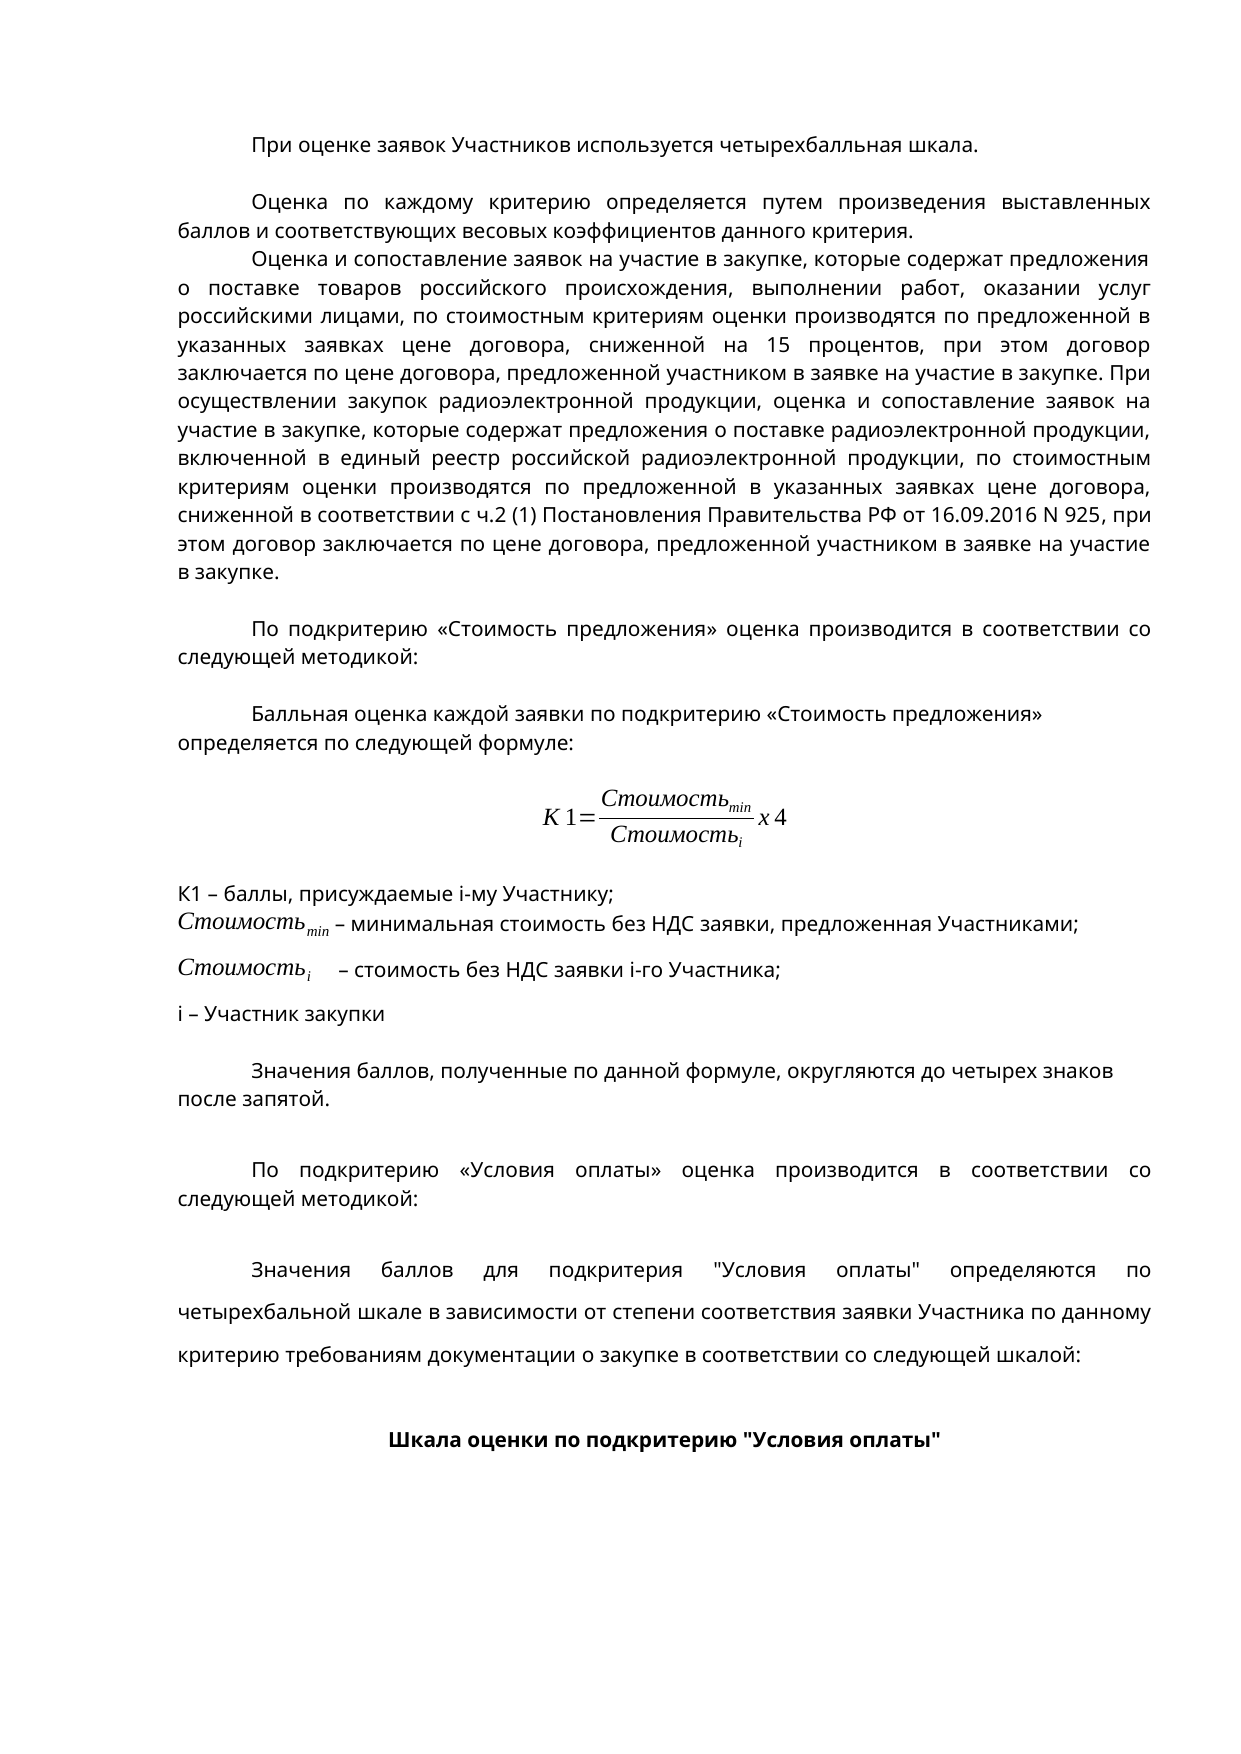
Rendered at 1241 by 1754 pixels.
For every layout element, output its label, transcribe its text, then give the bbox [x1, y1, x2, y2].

text – минимальная стоимость без НДС заявки, предложенная Участниками; [177, 908, 1152, 939]
text Шкала оценки по подкритерию "Условия оплаты" [177, 1425, 1152, 1454]
text Оценка по каждому критерию определяется путем произведения выставленных баллов и соответствующих весовых коэффициентов данного критерия. [177, 187, 1152, 244]
text К1 – баллы, присуждаемые i-му Участнику; [177, 879, 1152, 908]
text – стоимость без НДС заявки i-го Участника; [177, 953, 1152, 985]
text Значения баллов для подкритерия "Условия оплаты" определяются по четырехбальной шкале в зависимости от степени соответствия заявки Участника по данному критерию требованиям документации о закупке в соответствии со следующей шкалой: [177, 1255, 1152, 1368]
text При оценке заявок Участников используется четырехбалльная шкала. [177, 131, 1152, 159]
text По подкритерию «Условия оплаты» оценка производится в соответствии со следующей методикой: [177, 1155, 1152, 1212]
text Оценка и сопоставление заявок на участие в закупке, которые содержат предложения о поставке товаров российского происхождения, выполнении работ, оказании услуг российскими лицами, по стоимостным критериям оценки производятся по предложенной в указанных заявках цене договора, сниженной на 15 процентов, при этом договор заключается по цене договора, предложенной участником в заявке на участие в закупке. При осуществлении закупок радиоэлектронной продукции, оценка и сопоставление заявок на участие в закупке, которые содержат предложения о поставке радиоэлектронной продукции, включенной в единый реестр российской радиоэлектронной продукции, по стоимостным критериям оценки производятся по предложенной в указанных заявках цене договора, сниженной в соответствии с ч.2 (1) Постановления Правительства РФ от 16.09.2016 N 925, при этом договор заключается по цене договора, предложенной участником в заявке на участие в закупке. [177, 244, 1152, 586]
text Балльная оценка каждой заявки по подкритерию «Стоимость предложения» определяется по следующей формуле: [177, 699, 1152, 756]
text По подкритерию «Стоимость предложения» оценка производится в соответствии со следующей методикой: [177, 614, 1152, 671]
text Значения баллов, полученные по данной формуле, округляются до четырех знаков после запятой. [177, 1056, 1152, 1113]
text i – Участник закупки [177, 999, 1152, 1027]
